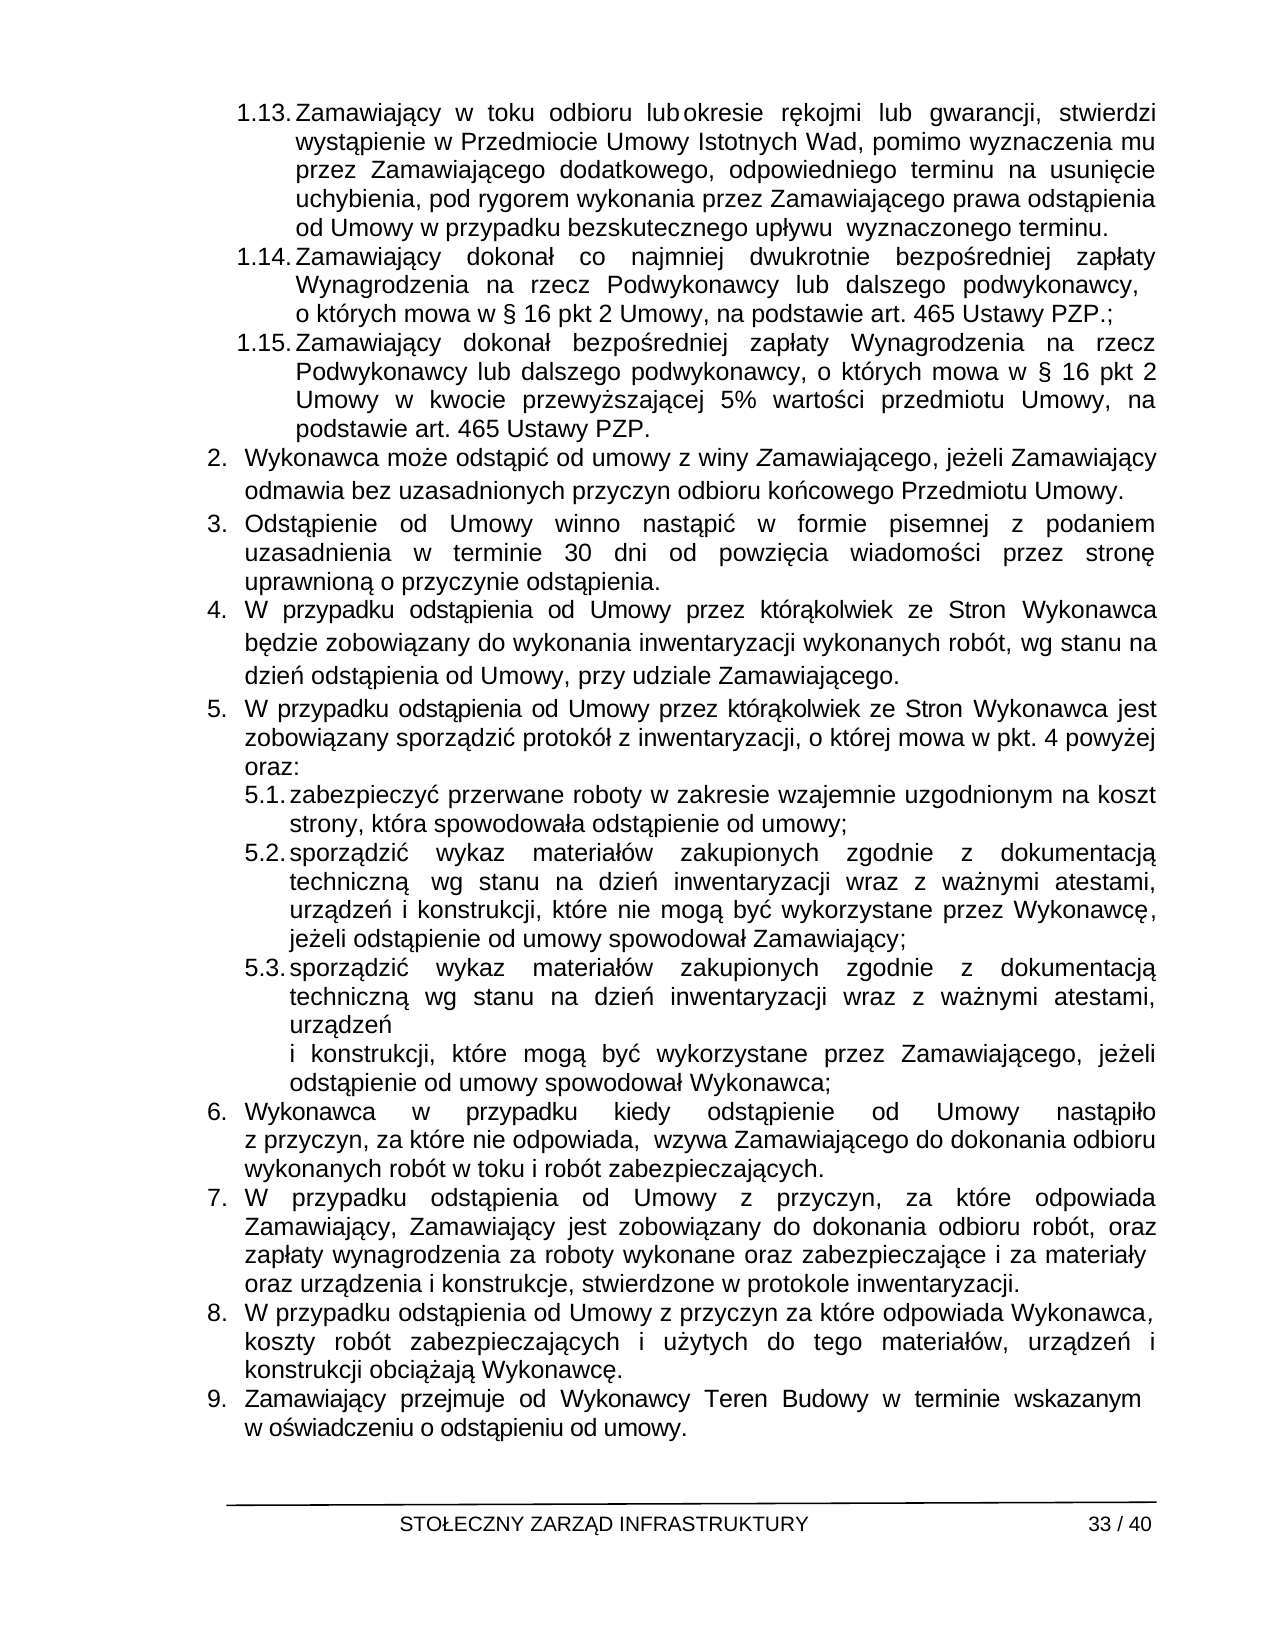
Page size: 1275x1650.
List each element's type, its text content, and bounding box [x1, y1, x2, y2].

list zabezpieczyć przerwane roboty w zakresie wzajemnie uzgodnionym na koszt strony, która spowodowała odstąpienie od umowy; [244, 781, 1157, 838]
list sporządzić wykaz materiałów zakupionych zgodnie z dokumentacją techniczną wg stanu na dzień inwentaryzacji wraz z ważnymi atestami, urządzeń i konstrukcji, które nie mogą być wykorzystane przez Wykonawcę, jeżeli odstąpienie od umowy spowodował Zamawiający; [244, 838, 1157, 953]
list W przypadku odstąpienia od Umowy z przyczyn za które odpowiada Wykonawca, koszty robót zabezpieczających i użytych do tego materiałów, urządzeń i konstrukcji obciążają Wykonawcę. [207, 1298, 1157, 1384]
list W przypadku odstąpienia od Umowy przez którąkolwiek ze Stron Wykonawca jest zobowiązany sporządzić protokół z inwentaryzacji, o której mowa w pkt. 4 powyżej oraz: [207, 694, 1157, 781]
list Zamawiający w toku odbioru lub okresie rękojmi lub gwarancji, stwierdzi wystąpienie w Przedmiocie Umowy Istotnych Wad, pomimo wyznaczenia mu przez Zamawiającego dodatkowego, odpowiedniego terminu na usunięcie uchybienia, pod rygorem wykonania przez Zamawiającego prawa odstąpienia od Umowy w przypadku bezskutecznego upływu wyznaczonego terminu. [236, 98, 1157, 242]
list W przypadku odstąpienia od Umowy z przyczyn, za które odpowiada Zamawiający, Zamawiający jest zobowiązany do dokonania odbioru robót, oraz zapłaty wynagrodzenia za roboty wykonane oraz zabezpieczające i za materiały oraz urządzenia i konstrukcje, stwierdzone w protokole inwentaryzacji. [207, 1183, 1157, 1298]
list Zamawiający dokonał co najmniej dwukrotnie bezpośredniej zapłaty Wynagrodzenia na rzecz Podwykonawcy lub dalszego podwykonawcy, o których mowa w § 16 pkt 2 Umowy, na podstawie art. 465 Ustawy PZP.; [236, 242, 1157, 328]
list W przypadku odstąpienia od Umowy przez którąkolwiek ze Stron Wykonawca będzie zobowiązany do wykonania inwentaryzacji wykonanych robót, wg stanu na dzień odstąpienia od Umowy, przy udziale Zamawiającego. [207, 595, 1157, 690]
list Wykonawca może odstąpić od umowy z winy Zamawiającego, jeżeli Zamawiający odmawia bez uzasadnionych przyczyn odbioru końcowego Przedmiotu Umowy. [207, 443, 1157, 505]
list Zamawiający przejmuje od Wykonawcy Teren Budowy w terminie wskazanym w oświadczeniu o odstąpieniu od umowy. [207, 1384, 1157, 1442]
list Zamawiający dokonał bezpośredniej zapłaty Wynagrodzenia na rzecz Podwykonawcy lub dalszego podwykonawcy, o których mowa w § 16 pkt 2 Umowy w kwocie przewyższającej 5% wartości przedmiotu Umowy, na podstawie art. 465 Ustawy PZP. [236, 328, 1157, 443]
list Wykonawca w przypadku kiedy odstąpienie od Umowy nastąpiło z przyczyn, za które nie odpowiada, wzywa Zamawiającego do dokonania odbioru wykonanych robót w toku i robót zabezpieczających. [207, 1097, 1157, 1183]
list sporządzić wykaz materiałów zakupionych zgodnie z dokumentacją techniczną wg stanu na dzień inwentaryzacji wraz z ważnymi atestami, urządzeń i konstrukcji, które mogą być wykorzystane przez Zamawiającego, jeżeli odstąpienie od umowy spowodował Wykonawca; [244, 953, 1157, 1097]
list Odstąpienie od Umowy winno nastąpić w formie pisemnej z podaniem uzasadnienia w terminie 30 dni od powzięcia wiadomości przez stronę uprawnioną o przyczynie odstąpienia. [207, 509, 1157, 595]
